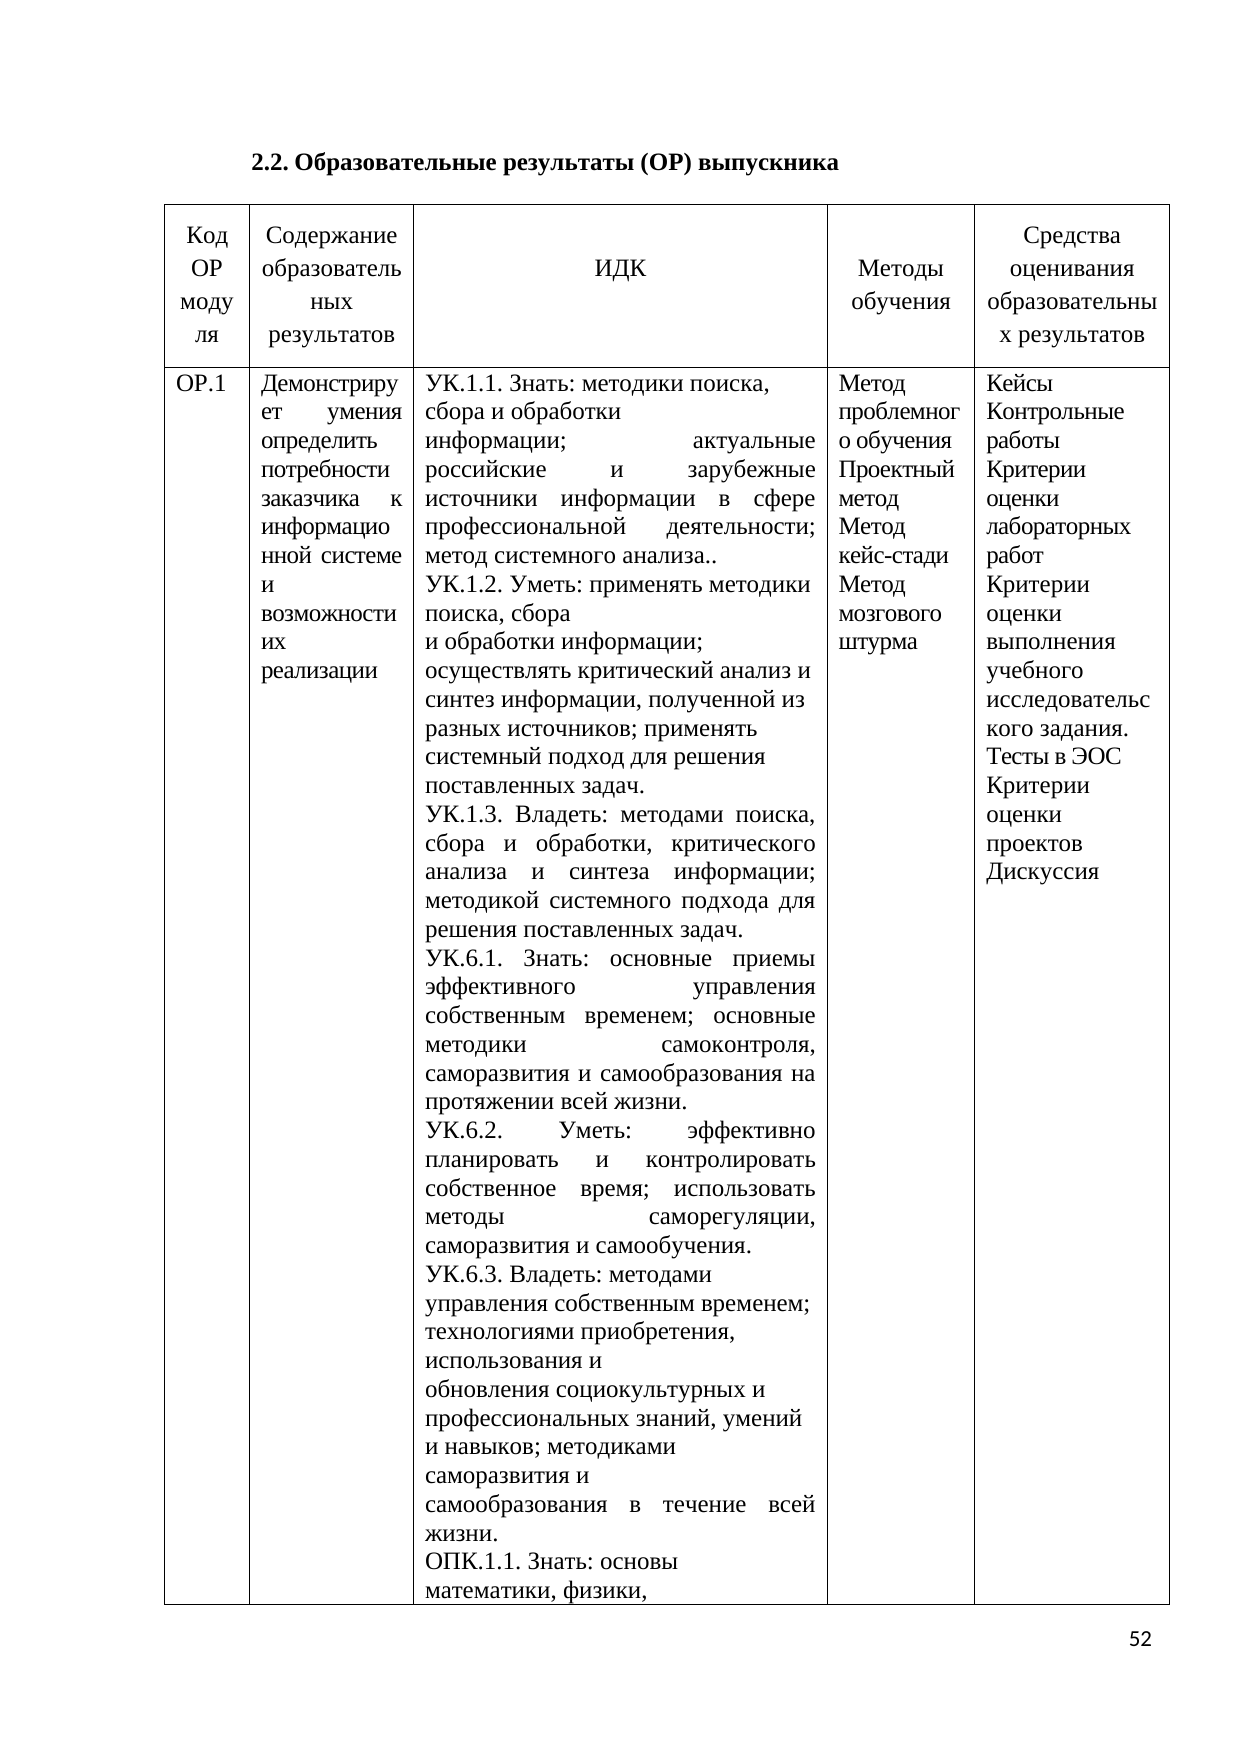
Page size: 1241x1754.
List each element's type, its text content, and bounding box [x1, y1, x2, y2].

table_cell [414, 368, 827, 1604]
list Образовательные результаты (ОР) выпускника [251, 147, 1138, 176]
table_header Содержание образовательных результатов [250, 205, 413, 367]
table_header Код ОР модуля [165, 205, 249, 367]
table_header Методы обучения [828, 205, 974, 367]
table_header ИДК [414, 205, 827, 367]
table_header Средства оценивания образовательных результатов [975, 205, 1169, 367]
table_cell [250, 368, 413, 1604]
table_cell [975, 368, 1169, 1604]
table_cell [828, 368, 974, 1604]
table_cell ОР.1 [165, 368, 249, 1604]
